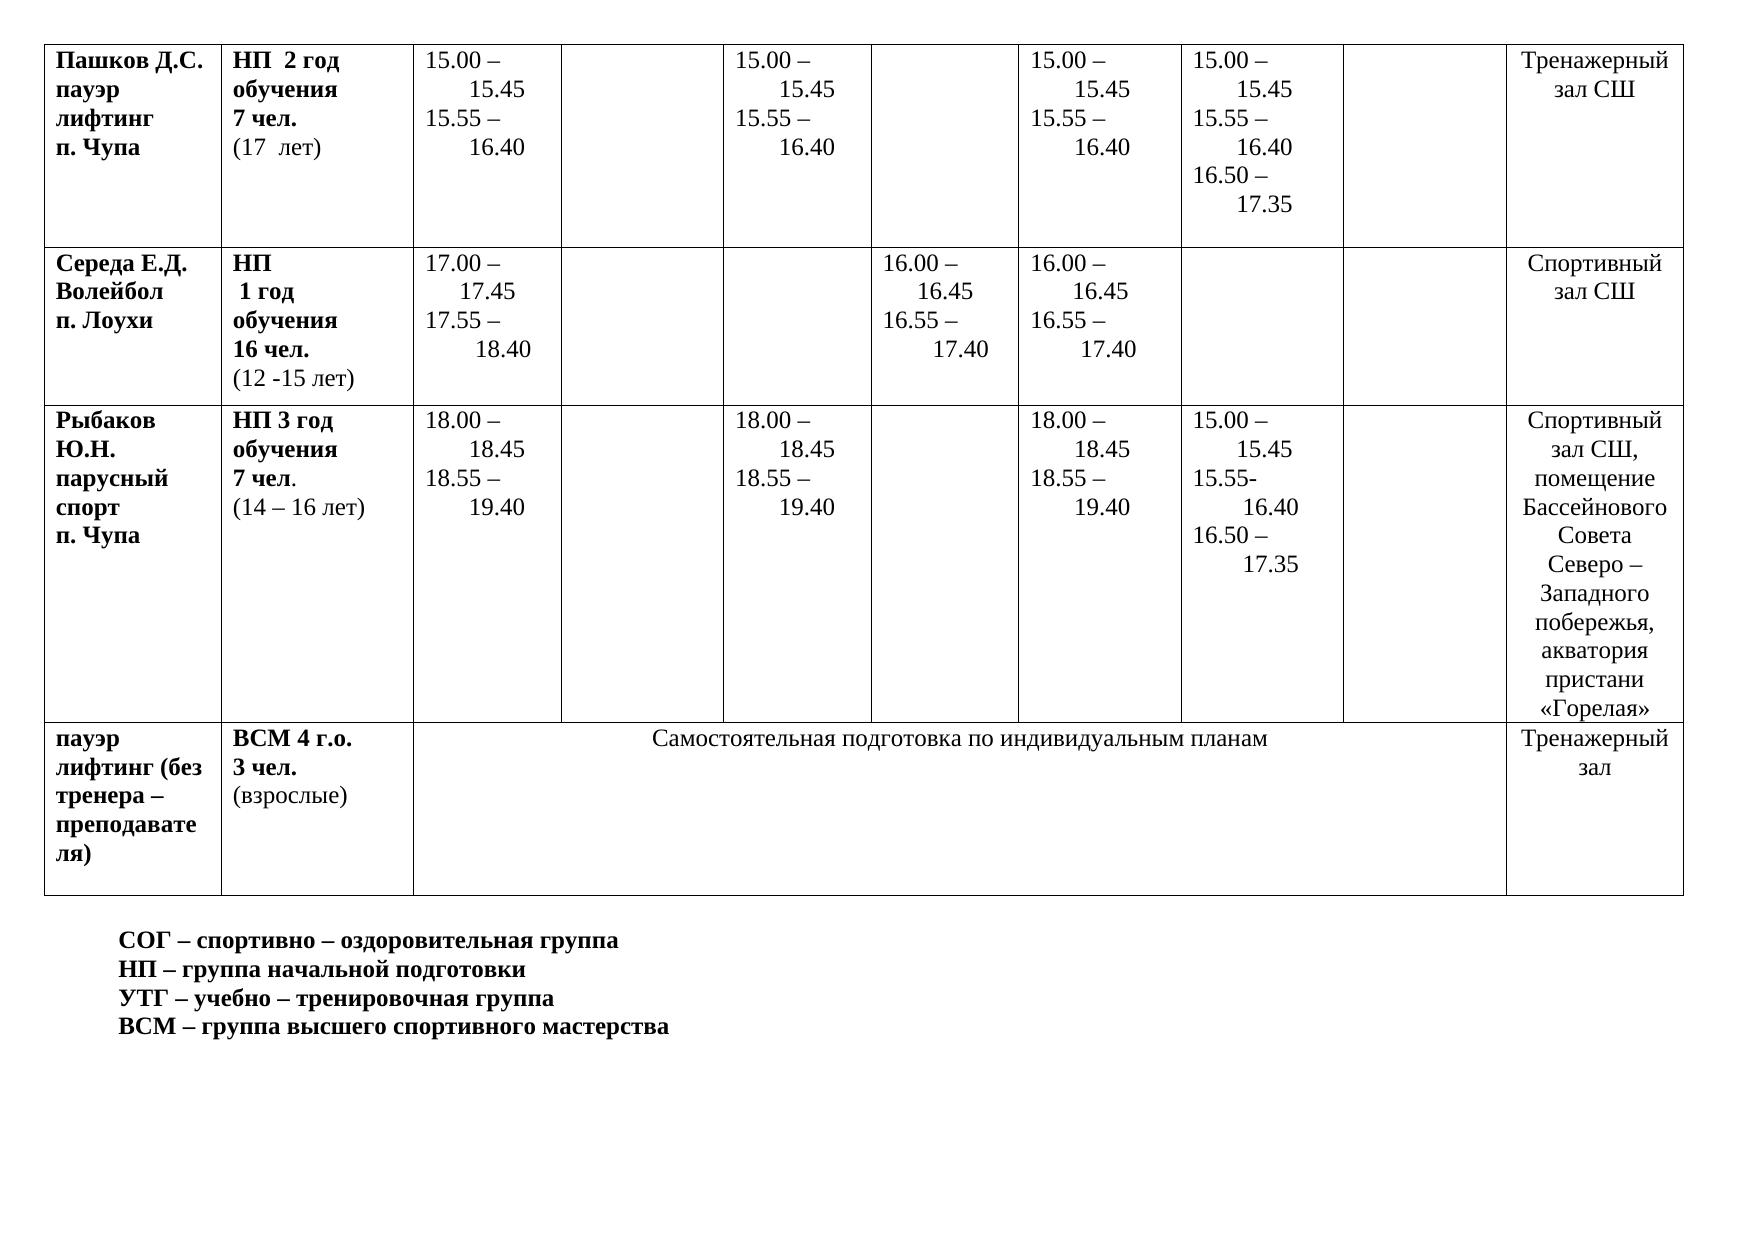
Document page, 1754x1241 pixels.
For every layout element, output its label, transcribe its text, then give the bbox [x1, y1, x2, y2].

text УТГ – учебно – тренировочная группа [118, 983, 1636, 1011]
table_cell 15.00 – 15.45 15.55 – 16.40 16.50 – 17.35 [1182, 45, 1343, 247]
text СОГ – спортивно – оздоровительная группа [118, 925, 1636, 954]
table_cell [872, 45, 1018, 247]
table_cell 16.00 – 16.45 16.55 – 17.40 [872, 248, 1018, 404]
table_cell 16.00 – 16.45 16.55 – 17.40 [1019, 248, 1181, 404]
table_cell [1344, 45, 1506, 247]
text НП – группа начальной подготовки [118, 954, 1636, 983]
table_cell [1344, 406, 1506, 722]
table_cell Спортивный зал СШ [1507, 248, 1683, 404]
table_cell Середа Е.Д. Волейбол п. Лоухи [45, 248, 221, 404]
text ВСМ – группа высшего спортивного мастерства [118, 1011, 1636, 1040]
table_cell [562, 406, 723, 722]
table_cell 15.00 – 15.45 15.55 – 16.40 [414, 45, 561, 247]
table_cell [562, 45, 723, 247]
table_cell [1344, 248, 1506, 404]
table_cell НП 2 год обучения 7 чел. (17 лет) [222, 45, 413, 247]
table_cell [1182, 248, 1343, 404]
table_cell пауэр лифтинг (без тренера – преподавателя) [45, 723, 221, 895]
table_cell 18.00 – 18.45 18.55 – 19.40 [1019, 406, 1181, 722]
table_cell 17.00 – 17.45 17.55 – 18.40 [414, 248, 561, 404]
table_cell 18.00 – 18.45 18.55 – 19.40 [414, 406, 561, 722]
table_cell 18.00 – 18.45 18.55 – 19.40 [724, 406, 871, 722]
table_cell Спортивный зал СШ, помещение Бассейнового Совета Северо – Западного побережья, акватория пристани «Горелая» [1507, 406, 1683, 722]
table_cell Самостоятельная подготовка по индивидуальным планам [414, 723, 1506, 895]
table_cell 15.00 – 15.45 15.55 – 16.40 [724, 45, 871, 247]
table_cell 15.00 – 15.45 15.55- 16.40 16.50 – 17.35 [1182, 406, 1343, 722]
table_cell 15.00 – 15.45 15.55 – 16.40 [1019, 45, 1181, 247]
table_cell [562, 248, 723, 404]
table_cell Рыбаков Ю.Н. парусный спорт п. Чупа [45, 406, 221, 722]
table_cell Тренажерный зал [1507, 723, 1683, 895]
table_cell НП 1 год обучения 16 чел. (12 -15 лет) [222, 248, 413, 404]
table_cell [872, 406, 1018, 722]
table_cell Тренажерный зал СШ [1507, 45, 1683, 247]
table_cell [724, 248, 871, 404]
table_cell ВСМ 4 г.о. 3 чел. (взрослые) [222, 723, 413, 895]
table_cell НП 3 год обучения 7 чел. (14 – 16 лет) [222, 406, 413, 722]
table_cell Пашков Д.С. пауэр лифтинг п. Чупа [45, 45, 221, 247]
